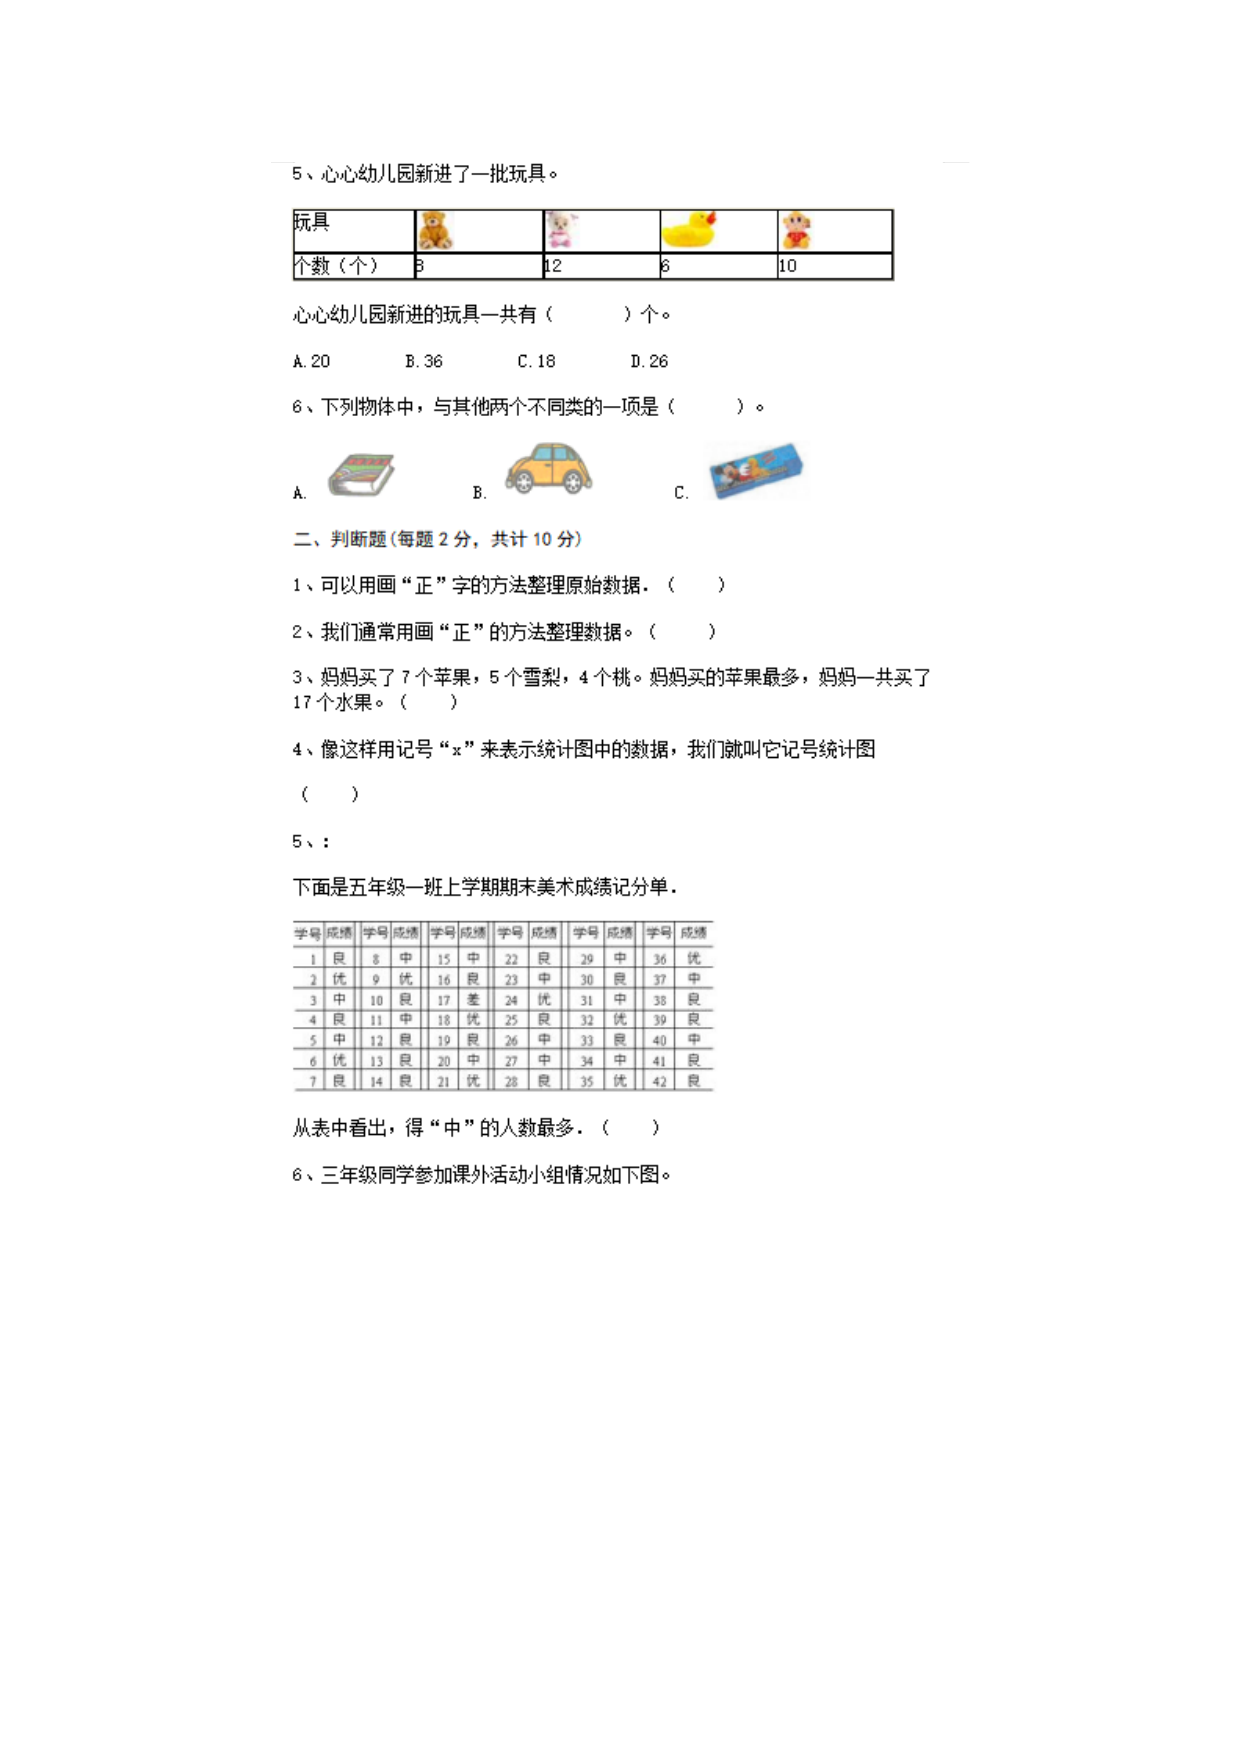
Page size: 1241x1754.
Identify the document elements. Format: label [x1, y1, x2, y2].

picture [271, 162, 970, 1220]
